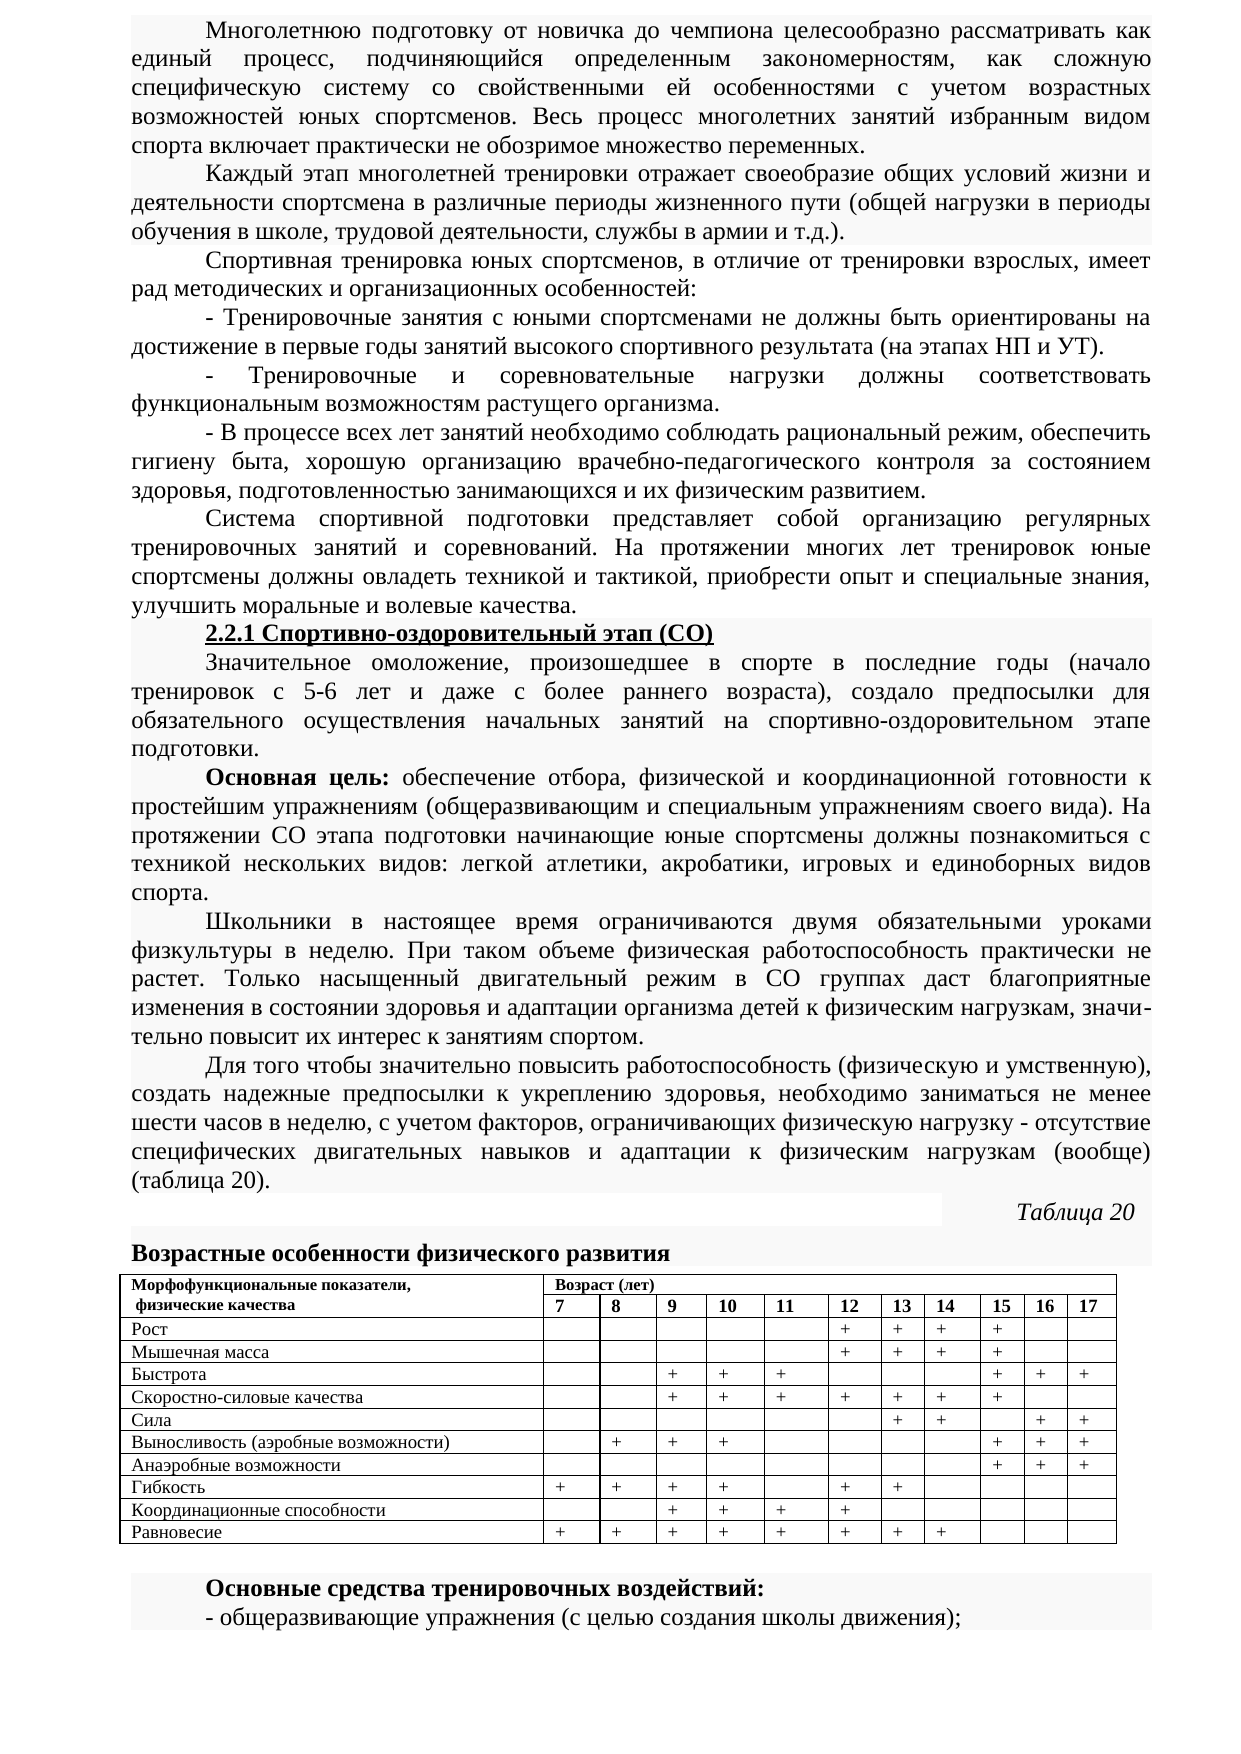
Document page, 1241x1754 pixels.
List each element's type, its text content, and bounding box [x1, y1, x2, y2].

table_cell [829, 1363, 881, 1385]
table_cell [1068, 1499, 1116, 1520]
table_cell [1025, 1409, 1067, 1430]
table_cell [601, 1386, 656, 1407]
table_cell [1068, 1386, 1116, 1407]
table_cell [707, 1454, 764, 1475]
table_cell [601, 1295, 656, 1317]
text Спортивная тренировка юных спортсменов, в отличие от тренировки взрослых, имеет рад методических и организационных особенностей: [131, 245, 1152, 302]
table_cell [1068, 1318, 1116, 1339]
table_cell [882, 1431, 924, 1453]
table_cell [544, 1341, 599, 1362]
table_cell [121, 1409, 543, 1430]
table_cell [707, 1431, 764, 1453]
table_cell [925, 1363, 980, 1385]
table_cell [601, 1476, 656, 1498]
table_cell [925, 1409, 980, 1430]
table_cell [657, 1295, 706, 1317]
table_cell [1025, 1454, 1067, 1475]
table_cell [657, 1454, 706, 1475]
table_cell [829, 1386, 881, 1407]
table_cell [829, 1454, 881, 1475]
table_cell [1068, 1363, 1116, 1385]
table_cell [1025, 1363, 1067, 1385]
text Возрастные особенности физического развития [131, 1234, 1152, 1266]
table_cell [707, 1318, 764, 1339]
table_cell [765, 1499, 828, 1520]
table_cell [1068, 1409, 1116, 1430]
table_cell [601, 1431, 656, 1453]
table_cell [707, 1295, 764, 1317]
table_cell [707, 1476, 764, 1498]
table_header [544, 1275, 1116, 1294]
text - Тренировочные и соревновательные нагрузки должны соответствовать функциональным возможностям растущего организма. [131, 360, 1152, 417]
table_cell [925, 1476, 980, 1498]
text Для того чтобы значительно повысить работоспособность (физическую и умственную), создать надежные предпосылки к укреплению здоровья, необходимо заниматься не менее шести часов в неделю, с учетом факторов, ограничивающих физическую нагрузку - отсутствие специфических двигательных навыков и адаптации к физическим нагрузкам (вообще) (таблица 20). [131, 1050, 1152, 1193]
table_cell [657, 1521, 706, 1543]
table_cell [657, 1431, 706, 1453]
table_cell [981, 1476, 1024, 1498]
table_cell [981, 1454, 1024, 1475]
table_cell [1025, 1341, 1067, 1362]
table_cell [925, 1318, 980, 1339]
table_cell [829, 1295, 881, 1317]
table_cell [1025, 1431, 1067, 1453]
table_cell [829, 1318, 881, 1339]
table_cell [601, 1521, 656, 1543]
text - Тренировочные занятия с юными спортсменами не должны быть ориентированы на достижение в первые годы занятий высокого спортивного результата (на этапах НП и УТ). [131, 302, 1152, 360]
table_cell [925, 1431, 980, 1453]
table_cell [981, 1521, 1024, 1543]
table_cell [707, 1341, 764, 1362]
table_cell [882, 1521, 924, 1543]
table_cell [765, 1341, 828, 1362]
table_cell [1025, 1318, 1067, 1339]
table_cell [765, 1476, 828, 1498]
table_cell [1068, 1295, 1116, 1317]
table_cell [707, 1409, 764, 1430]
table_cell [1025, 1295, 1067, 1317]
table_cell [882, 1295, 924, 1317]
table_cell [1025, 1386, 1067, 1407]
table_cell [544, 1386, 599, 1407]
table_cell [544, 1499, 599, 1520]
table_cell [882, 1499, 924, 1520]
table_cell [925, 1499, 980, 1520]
text - общеразвивающие упражнения (с целью создания школы движения); [131, 1602, 1152, 1630]
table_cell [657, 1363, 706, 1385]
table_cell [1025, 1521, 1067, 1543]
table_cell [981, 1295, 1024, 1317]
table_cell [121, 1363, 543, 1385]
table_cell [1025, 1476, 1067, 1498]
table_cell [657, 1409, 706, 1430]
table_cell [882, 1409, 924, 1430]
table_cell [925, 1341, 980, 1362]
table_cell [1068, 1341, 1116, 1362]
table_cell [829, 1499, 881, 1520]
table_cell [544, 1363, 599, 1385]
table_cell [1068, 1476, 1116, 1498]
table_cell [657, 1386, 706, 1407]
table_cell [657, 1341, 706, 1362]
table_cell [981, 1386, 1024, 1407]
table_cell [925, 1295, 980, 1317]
text - В процессе всех лет занятий необходимо соблюдать рациональный режим, обеспечить гигиену быта, хорошую организацию врачебно-педагогического контроля за состоянием здоровья, подготовленностью занимающихся и их физическим развитием. [131, 417, 1152, 503]
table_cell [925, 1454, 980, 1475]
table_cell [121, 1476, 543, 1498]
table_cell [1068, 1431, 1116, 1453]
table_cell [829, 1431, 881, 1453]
text Система спортивной подготовки представляет собой организацию регулярных тренировочных занятий и соревнований. На протяжении многих лет тренировок юные спортсмены должны овладеть техникой и тактикой, приобрести опыт и специальные знания, улучшить моральные и волевые качества. [131, 503, 1152, 618]
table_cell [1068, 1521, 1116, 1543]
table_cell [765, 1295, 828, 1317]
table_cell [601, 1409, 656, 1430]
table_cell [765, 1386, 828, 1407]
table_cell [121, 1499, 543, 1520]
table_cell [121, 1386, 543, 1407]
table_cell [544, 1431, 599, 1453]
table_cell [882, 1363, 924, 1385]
text 2.2.1 Спортивно-оздоровительный этап (СО) [131, 618, 1152, 647]
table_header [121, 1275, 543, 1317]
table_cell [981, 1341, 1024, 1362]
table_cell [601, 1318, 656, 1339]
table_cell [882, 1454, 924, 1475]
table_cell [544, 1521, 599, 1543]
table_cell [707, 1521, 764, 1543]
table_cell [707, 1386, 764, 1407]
text Таблица 20 [942, 1193, 1152, 1226]
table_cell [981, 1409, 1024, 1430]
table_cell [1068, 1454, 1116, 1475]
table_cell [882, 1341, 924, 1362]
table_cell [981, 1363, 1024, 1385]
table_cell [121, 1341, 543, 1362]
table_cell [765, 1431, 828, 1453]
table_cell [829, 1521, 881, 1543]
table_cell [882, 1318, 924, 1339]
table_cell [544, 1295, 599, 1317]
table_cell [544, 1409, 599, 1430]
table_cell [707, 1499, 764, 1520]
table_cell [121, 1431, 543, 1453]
text Многолетнюю подготовку от новичка до чемпиона целесообразно рассматривать как единый процесс, подчиняющийся определенным закономерностям, как сложную специфическую систему со свойственными ей особенностями с учетом возрастных возможностей юных спортсменов. Весь процесс многолетних занятий избранным видом спорта включает практически не обозримое множество переменных. [131, 15, 1152, 158]
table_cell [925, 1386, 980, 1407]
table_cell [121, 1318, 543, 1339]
text Школьники в настоящее время ограничиваются двумя обязательными уроками физкультуры в неделю. При таком объеме физическая работоспособность практически не растет. Только насыщенный двигательный режим в СО группах даст благоприятные изменения в состоянии здоровья и адаптации организма детей к физическим нагрузкам, значительно повысит их интерес к занятиям спортом. [131, 906, 1152, 1050]
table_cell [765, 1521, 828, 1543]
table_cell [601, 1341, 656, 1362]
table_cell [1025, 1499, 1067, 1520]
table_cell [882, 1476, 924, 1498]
text Основные средства тренировочных воздействий: [131, 1573, 1152, 1602]
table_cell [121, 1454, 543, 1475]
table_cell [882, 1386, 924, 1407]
text Каждый этап многолетней тренировки отражает своеобразие общих условий жизни и деятельности спортсмена в различные периоды жизненного пути (общей нагрузки в периоды обучения в школе, трудовой деятельности, службы в армии и т.д.). [131, 158, 1152, 245]
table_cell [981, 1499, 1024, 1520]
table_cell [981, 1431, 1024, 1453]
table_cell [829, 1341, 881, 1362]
text Основная цель: обеспечение отбора, физической и координационной готовности к простейшим упражнениям (общеразвивающим и специальным упражнениям своего вида). На протяжении СО этапа подготовки начинающие юные спортсмены должны познакомиться с техникой нескольких видов: легкой атлетики, акробатики, игровых и единоборных видов спорта. [131, 762, 1152, 906]
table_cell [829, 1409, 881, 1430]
text Значительное омоложение, произошедшее в спорте в последние годы (начало тренировок с 5-6 лет и даже с более раннего возраста), создало предпосылки для обязательного осуществления начальных занятий на спортивно-оздоровительном этапе подготовки. [131, 647, 1152, 762]
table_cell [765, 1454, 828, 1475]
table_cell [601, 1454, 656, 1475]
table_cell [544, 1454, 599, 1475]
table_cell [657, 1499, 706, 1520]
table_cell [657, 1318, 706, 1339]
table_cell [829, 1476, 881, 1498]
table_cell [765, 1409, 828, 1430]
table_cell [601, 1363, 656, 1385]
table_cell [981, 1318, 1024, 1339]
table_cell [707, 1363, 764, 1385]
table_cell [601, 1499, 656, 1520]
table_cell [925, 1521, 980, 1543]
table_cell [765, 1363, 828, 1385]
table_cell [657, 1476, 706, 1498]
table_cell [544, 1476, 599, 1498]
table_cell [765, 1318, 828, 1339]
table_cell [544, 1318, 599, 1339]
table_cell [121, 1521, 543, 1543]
